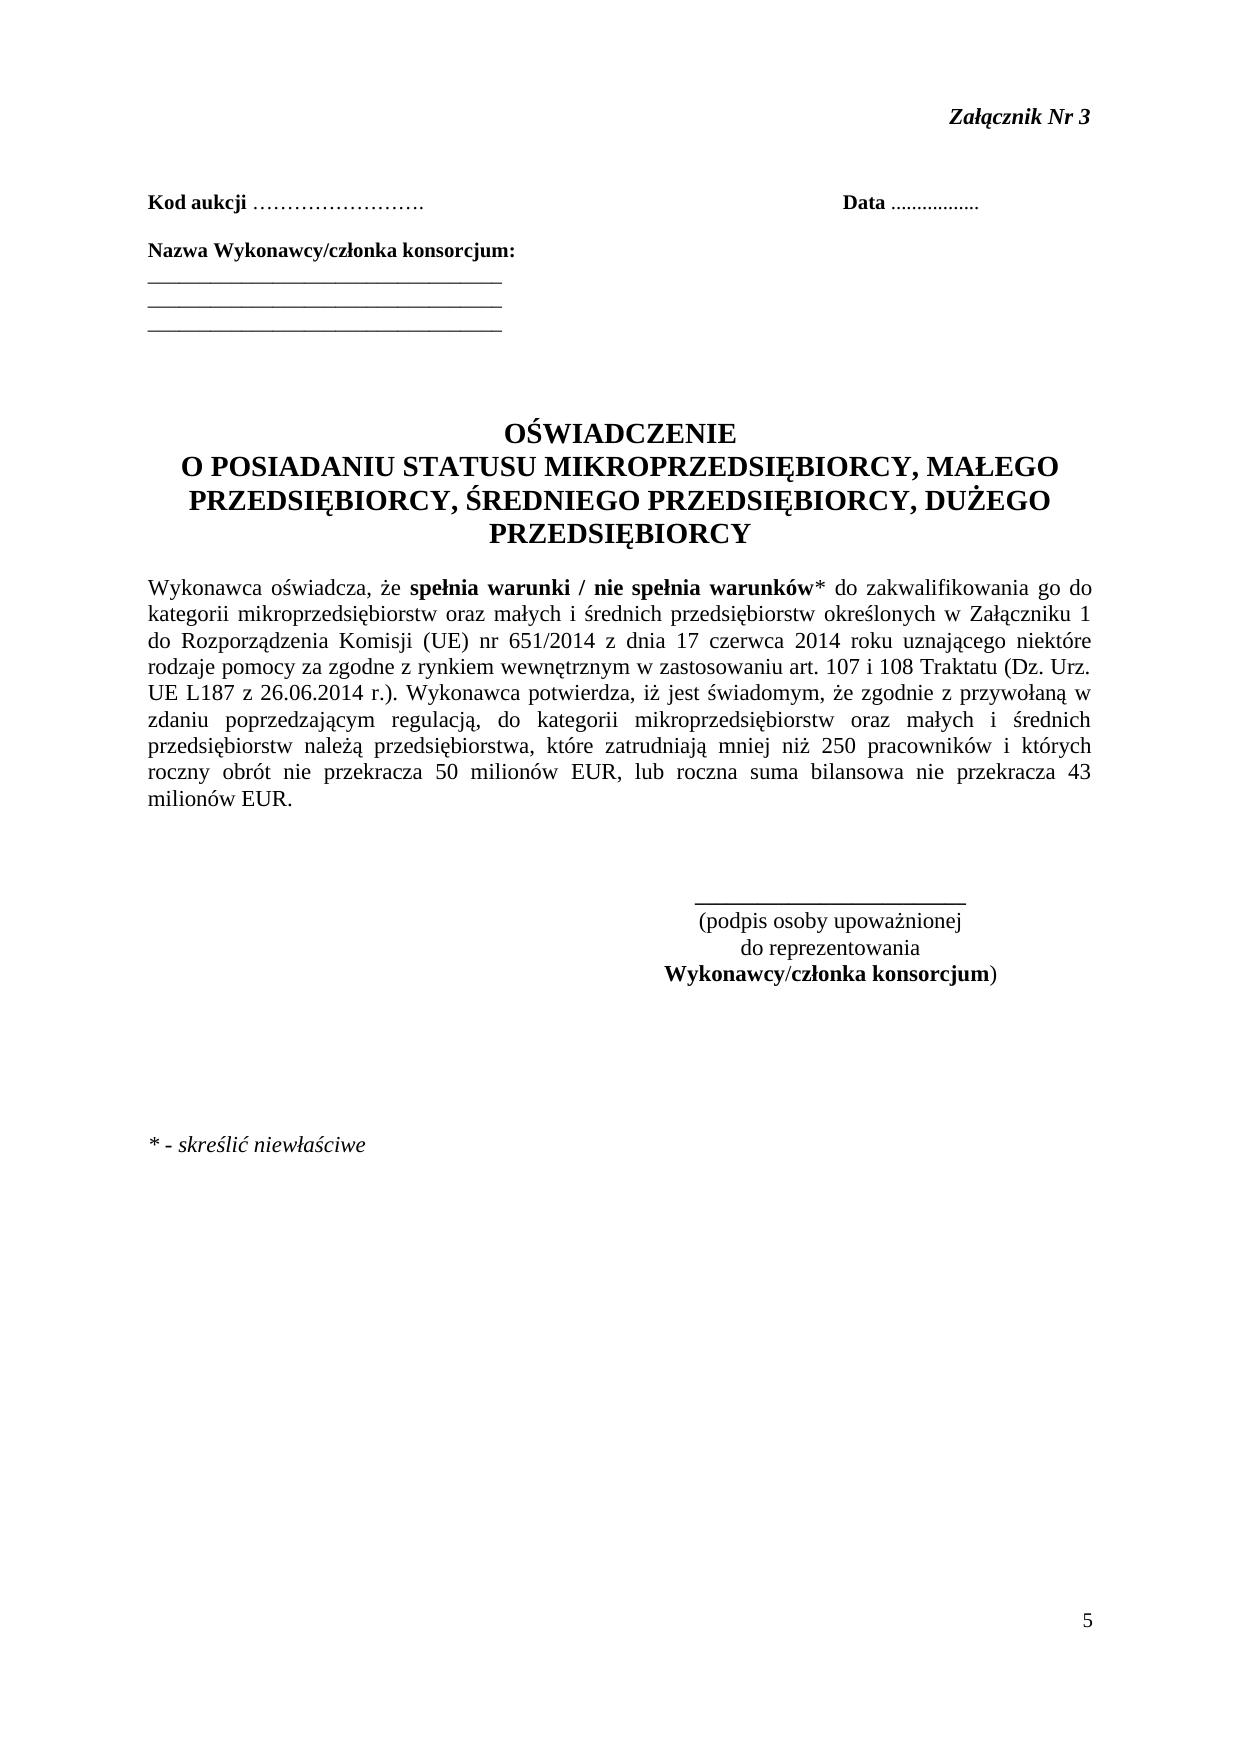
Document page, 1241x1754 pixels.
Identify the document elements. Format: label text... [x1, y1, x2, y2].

text Załącznik Nr 3 [148, 103, 1093, 130]
text Nazwa Wykonawcy/członka konsorcjum: [148, 238, 1093, 262]
text Wykonawca oświadcza, że spełnia warunki / nie spełnia warunków* do zakwalifikowania go do kategorii mikroprzedsiębiorstw oraz małych i średnich przedsiębiorstw określonych w Załączniku 1 do Rozporządzenia Komisji (UE) nr 651/2014 z dnia 17 czerwca 2014 roku uznającego niektóre rodzaje pomocy za zgodne z rynkiem wewnętrznym w zastosowaniu art. 107 i 108 Traktatu (Dz. Urz. UE L187 z 26.06.2014 r.). Wykonawca potwierdza, iż jest świadomym, że zgodnie z przywołaną w zdaniu poprzedzającym regulacją, do kategorii mikroprzedsiębiorstw oraz małych i średnich przedsiębiorstw należą przedsiębiorstwa, które zatrudniają mniej niż 250 pracowników i których roczny obrót nie przekracza 50 milionów EUR, lub roczna suma bilansowa nie przekracza 43 milionów EUR. [148, 574, 1093, 811]
text Kod aukcji ……………………. Data ................. [148, 190, 1093, 214]
text do reprezentowania [568, 934, 1093, 960]
text O POSIADANIU STATUSU MIKROPRZEDSIĘBIORCY, MAŁEGO PRZEDSIĘBIORCY, ŚREDNIEGO PRZEDSIĘBIORCY, DUŻEGO PRZEDSIĘBIORCY [148, 449, 1093, 550]
text __________________________________ [148, 286, 1093, 310]
text (podpis osoby upoważnionej [568, 907, 1093, 934]
text Wykonawcy/członka konsorcjum) [568, 960, 1093, 986]
text __________________________ [568, 883, 1093, 907]
text __________________________________ [148, 262, 1093, 286]
text OŚWIADCZENIE [148, 416, 1093, 449]
text * - skreślić niewłaściwe [148, 1131, 1093, 1157]
text __________________________________ [148, 310, 1093, 334]
